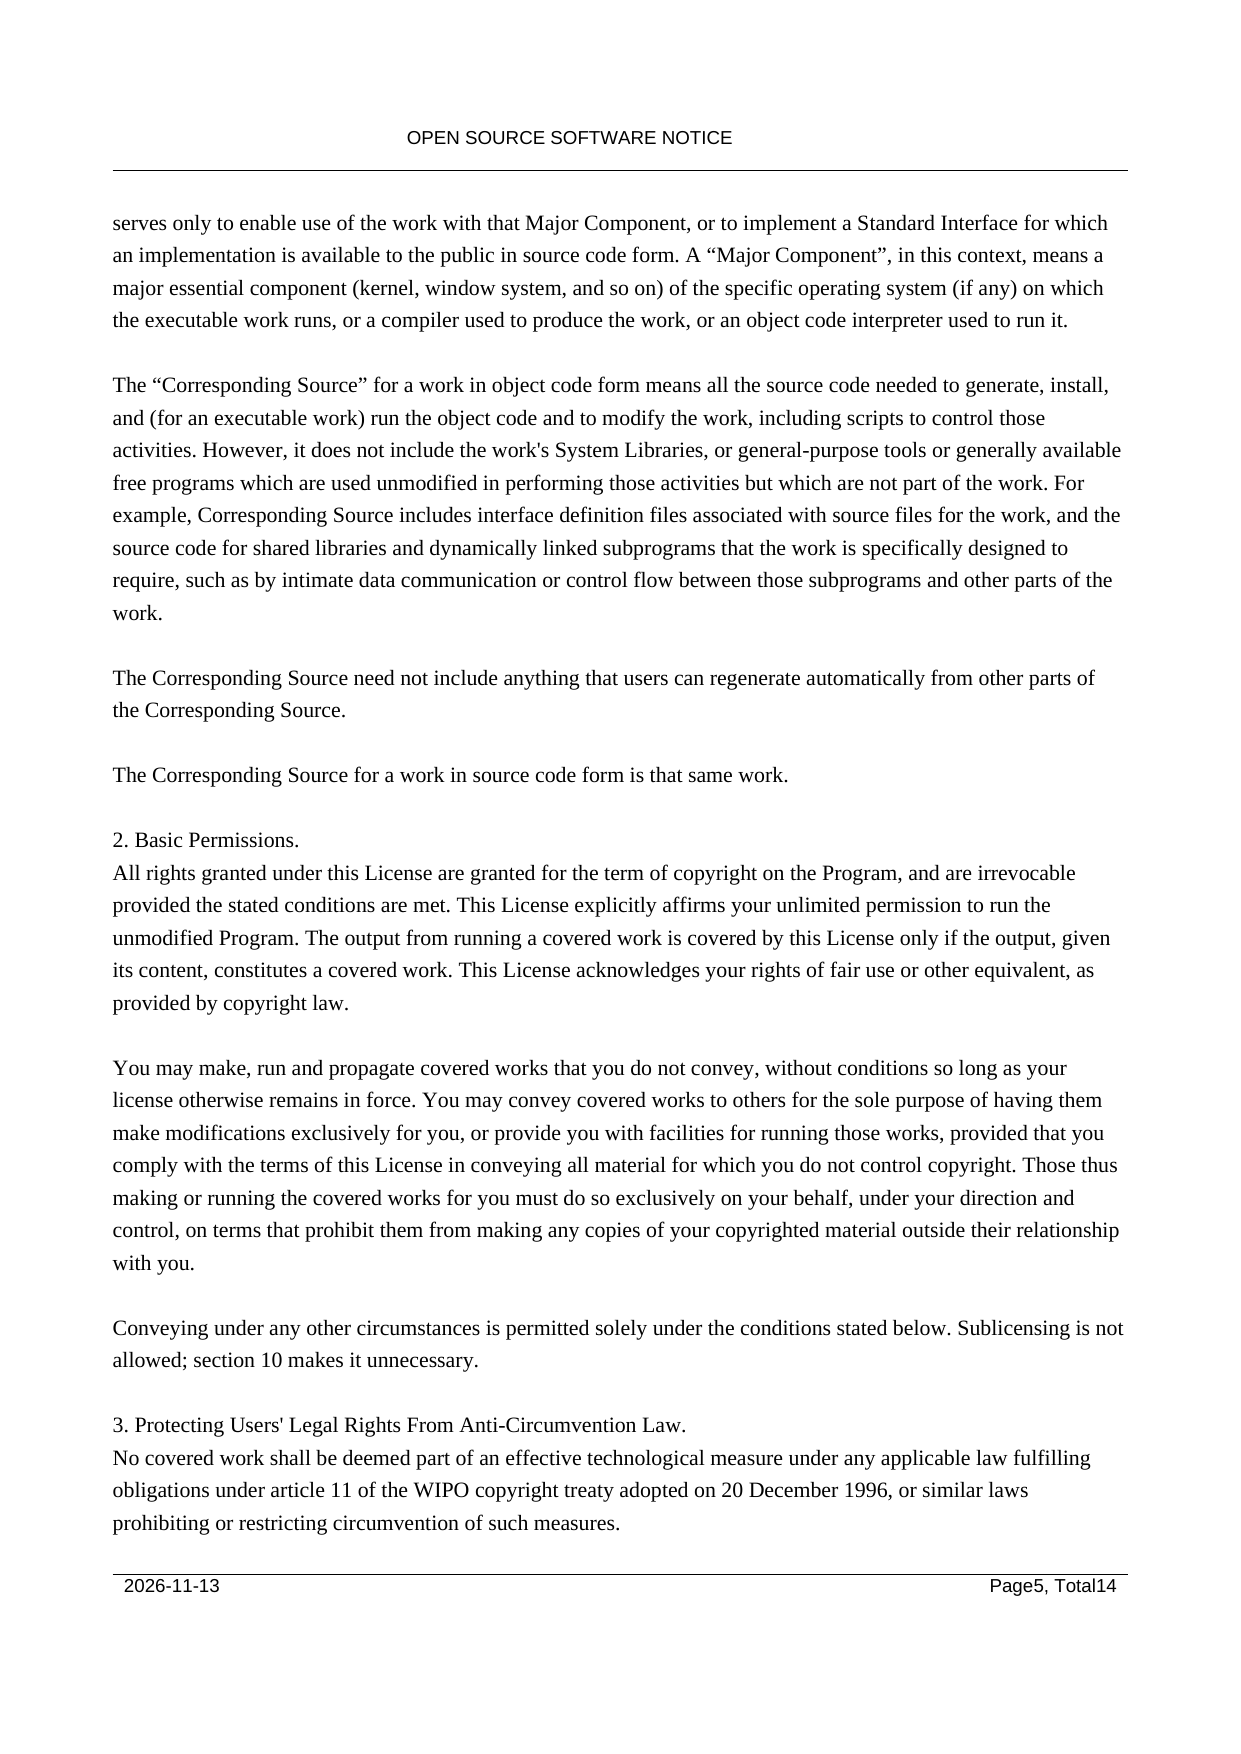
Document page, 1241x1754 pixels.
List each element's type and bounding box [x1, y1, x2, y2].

text [112, 206, 1128, 1539]
